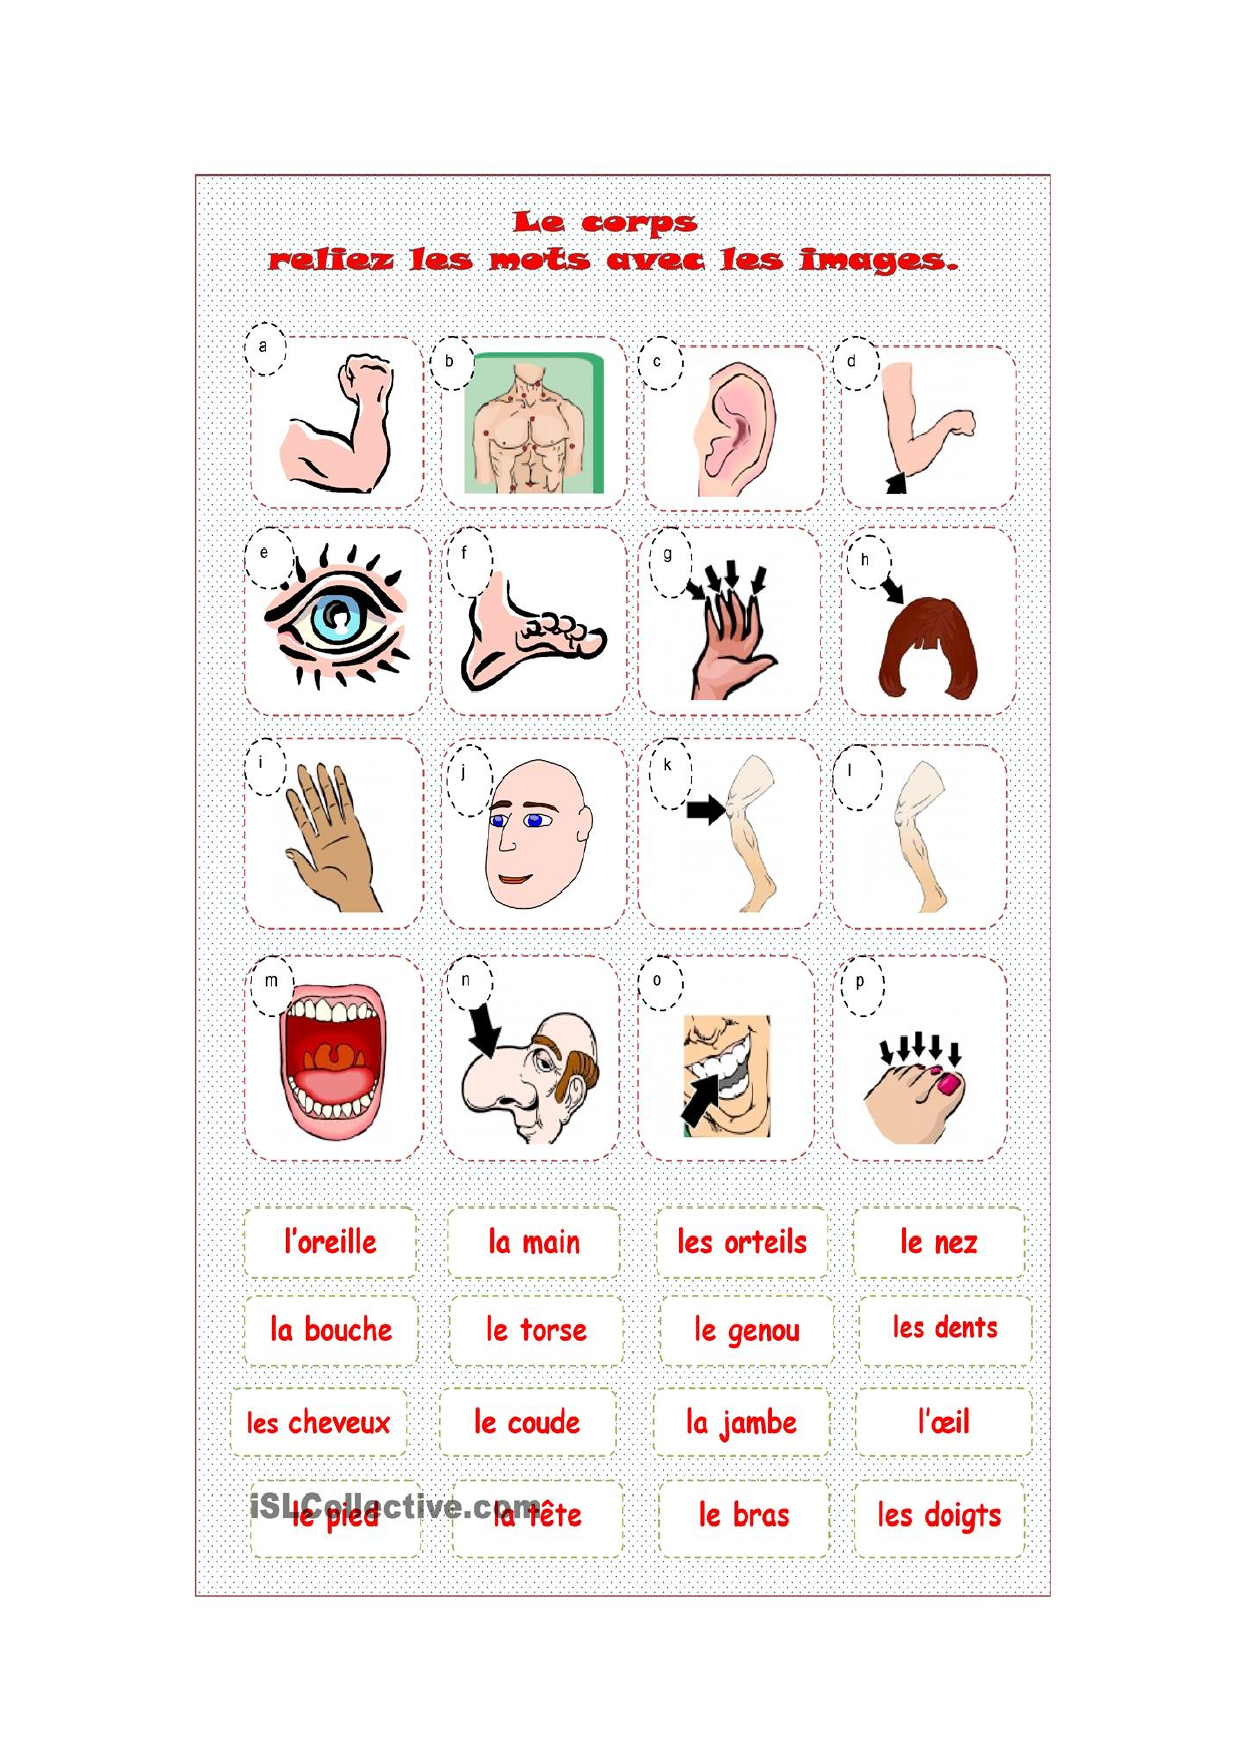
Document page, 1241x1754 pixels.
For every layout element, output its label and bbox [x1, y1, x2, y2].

picture [177, 147, 1063, 1607]
